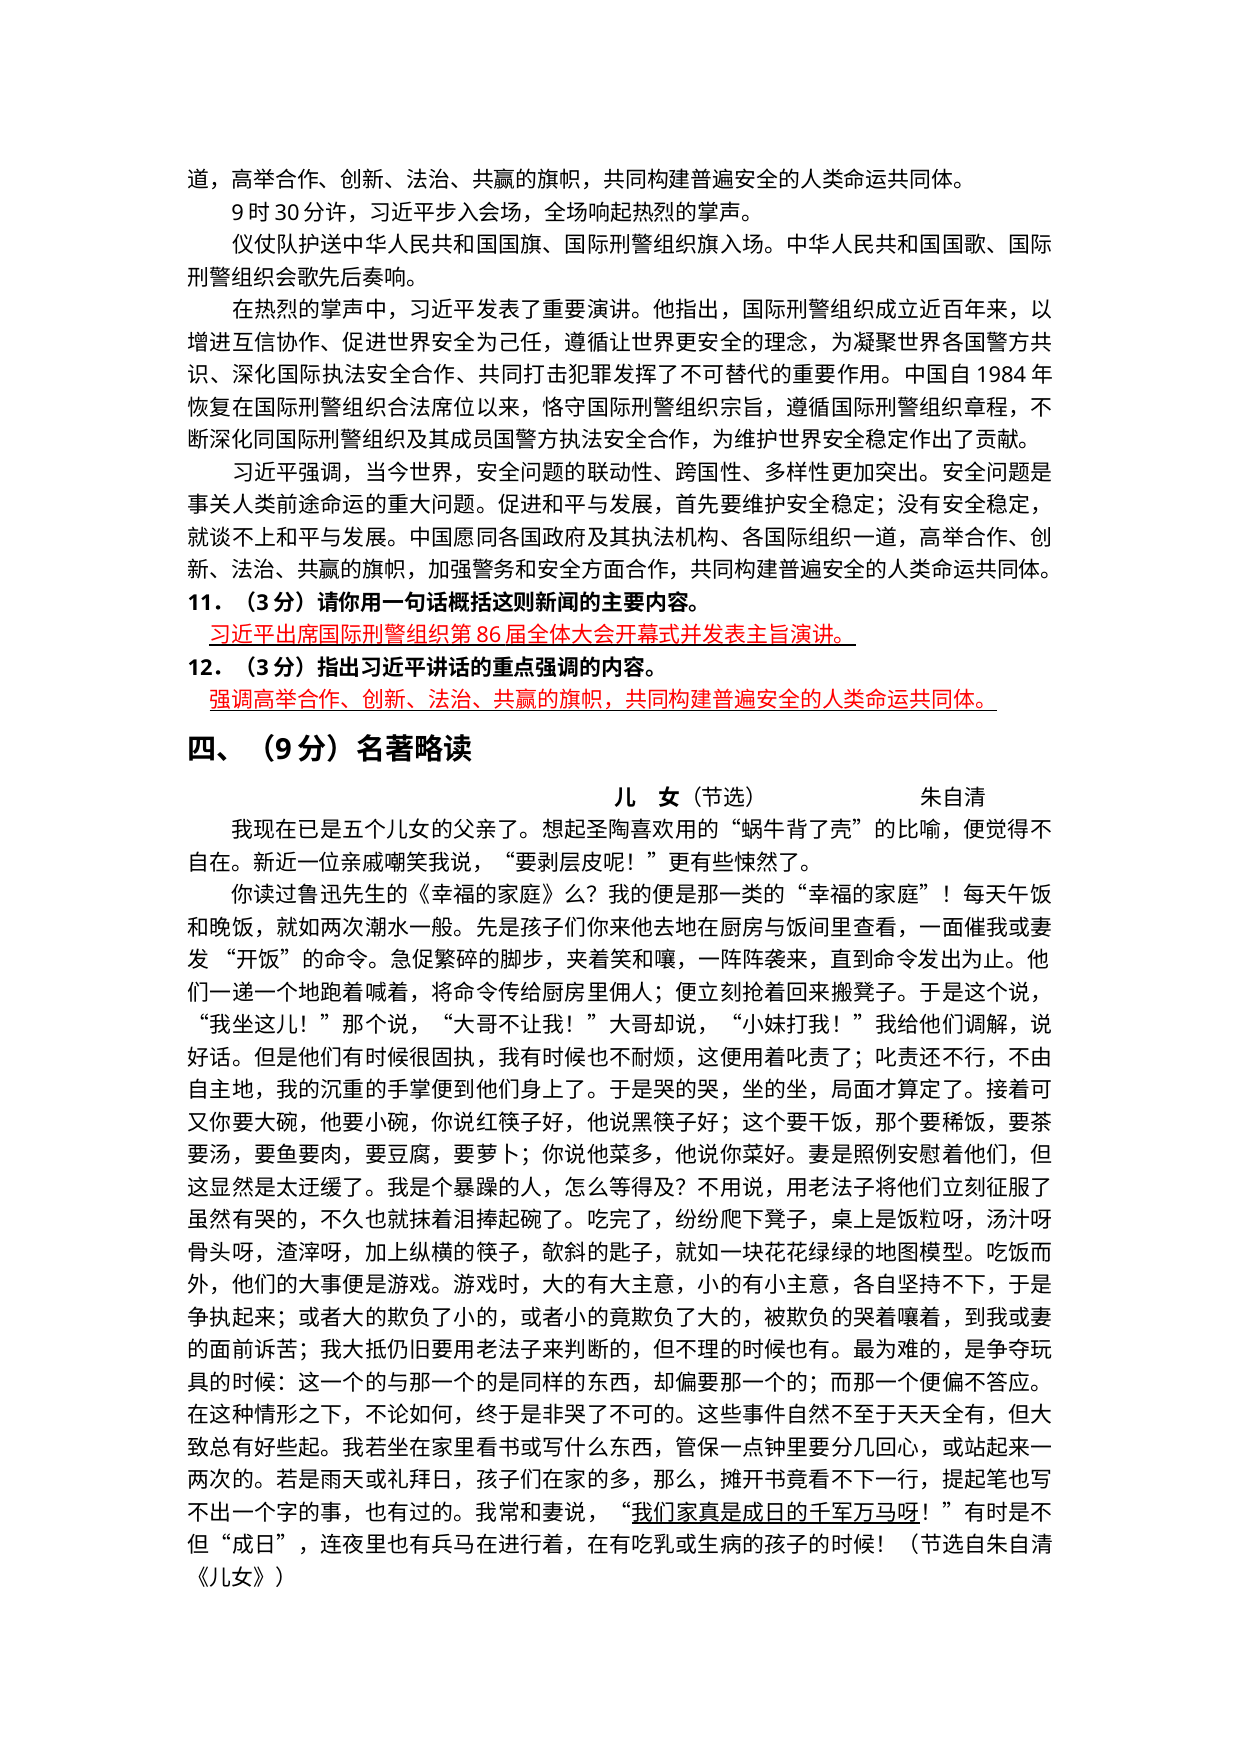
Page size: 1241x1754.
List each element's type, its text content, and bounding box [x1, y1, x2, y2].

text 你读过鲁迅先生的《幸福的家庭》么？我的便是那一类的“幸福的家庭”！每天午饭和晚饭，就如两次潮水一般。先是孩子们你来他去地在厨房与饭间里查看，一面催我或妻发 “开饭”的命令。急促繁碎的脚步，夹着笑和嚷，一阵阵袭来，直到命令发出为止。他们一递一个地跑着喊着，将命令传给厨房里佣人；便立刻抢着回来搬凳子。于是这个说，“我坐这儿！”那个说，“大哥不让我！”大哥却说，“小妹打我！”我给他们调解，说好话。但是他们有时候很固执，我有时候也不耐烦，这便用着叱责了；叱责还不行，不由自主地，我的沉重的手掌便到他们身上了。于是哭的哭，坐的坐，局面才算定了。接着可又你要大碗，他要小碗，你说红筷子好，他说黑筷子好；这个要干饭，那个要稀饭，要茶要汤，要鱼要肉，要豆腐，要萝卜；你说他菜多，他说你菜好。妻是照例安慰着他们，但这显然是太迂缓了。我是个暴躁的人，怎么等得及？不用说，用老法子将他们立刻征服了；虽然有哭的，不久也就抹着泪捧起碗了。吃完了，纷纷爬下凳子，桌上是饭粒呀，汤汁呀，骨头呀，渣滓呀，加上纵横的筷子，欹斜的匙子，就如一块花花绿绿的地图模型。吃饭而外，他们的大事便是游戏。游戏时，大的有大主意，小的有小主意，各自坚持不下，于是争执起来；或者大的欺负了小的，或者小的竟欺负了大的，被欺负的哭着嚷着，到我或妻的面前诉苦；我大抵仍旧要用老法子来判断的，但不理的时候也有。最为难的，是争夺玩具的时候：这一个的与那一个的是同样的东西，却偏要那一个的；而那一个便偏不答应。在这种情形之下，不论如何，终于是非哭了不可的。这些事件自然不至于天天全有，但大致总有好些起。我若坐在家里看书或写什么东西，管保一点钟里要分几回心，或站起来一两次的。若是雨天或礼拜日，孩子们在家的多，那么，摊开书竟看不下一行，提起笔也写不出一个字的事，也有过的。我常和妻说，“我们家真是成日的千军万马呀！”有时是不但“成日”，连夜里也有兵马在进行着，在有吃乳或生病的孩子的时候！（节选自朱自清《儿女》） [187, 877, 1053, 1592]
text 9时30分许，习近平步入会场，全场响起热烈的掌声。 [187, 194, 1053, 227]
text 在热烈的掌声中，习近平发表了重要演讲。他指出，国际刑警组织成立近百年来，以增进互信协作、促进世界安全为己任，遵循让世界更安全的理念，为凝聚世界各国警方共识、深化国际执法安全合作、共同打击犯罪发挥了不可替代的重要作用。中国自1984年恢复在国际刑警组织合法席位以来，恪守国际刑警组织宗旨，遵循国际刑警组织章程，不断深化同国际刑警组织及其成员国警方执法安全合作，为维护世界安全稳定作出了贡献。 [187, 292, 1053, 454]
text 强调高举合作、创新、法治、共赢的旗帜，共同构建普遍安全的人类命运共同体。 [187, 682, 1053, 714]
text 12．（3分）指出习近平讲话的重点强调的内容。 [187, 649, 1053, 682]
text 习近平出席国际刑警组织第86届全体大会开幕式并发表主旨演讲。 [187, 617, 1053, 649]
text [187, 162, 1053, 194]
text 习近平强调，当今世界，安全问题的联动性、跨国性、多样性更加突出。安全问题是事关人类前途命运的重大问题。促进和平与发展，首先要维护安全稳定；没有安全稳定，就谈不上和平与发展。中国愿同各国政府及其执法机构、各国际组织一道，高举合作、创新、法治、共赢的旗帜，加强警务和安全方面合作，共同构建普遍安全的人类命运共同体。 [187, 454, 1053, 584]
text 四、（9分）名著略读 [187, 714, 1053, 779]
text 儿 女（节选） 朱自清 [187, 779, 1053, 812]
text 11．（3分）请你用一句话概括这则新闻的主要内容。 [187, 584, 1053, 617]
text 仪仗队护送中华人民共和国国旗、国际刑警组织旗入场。中华人民共和国国歌、国际刑警组织会歌先后奏响。 [187, 227, 1053, 292]
text 我现在已是五个儿女的父亲了。想起圣陶喜欢用的“蜗牛背了壳”的比喻，便觉得不自在。新近一位亲戚嘲笑我说，“要剥层皮呢！”更有些悚然了。 [187, 812, 1053, 877]
